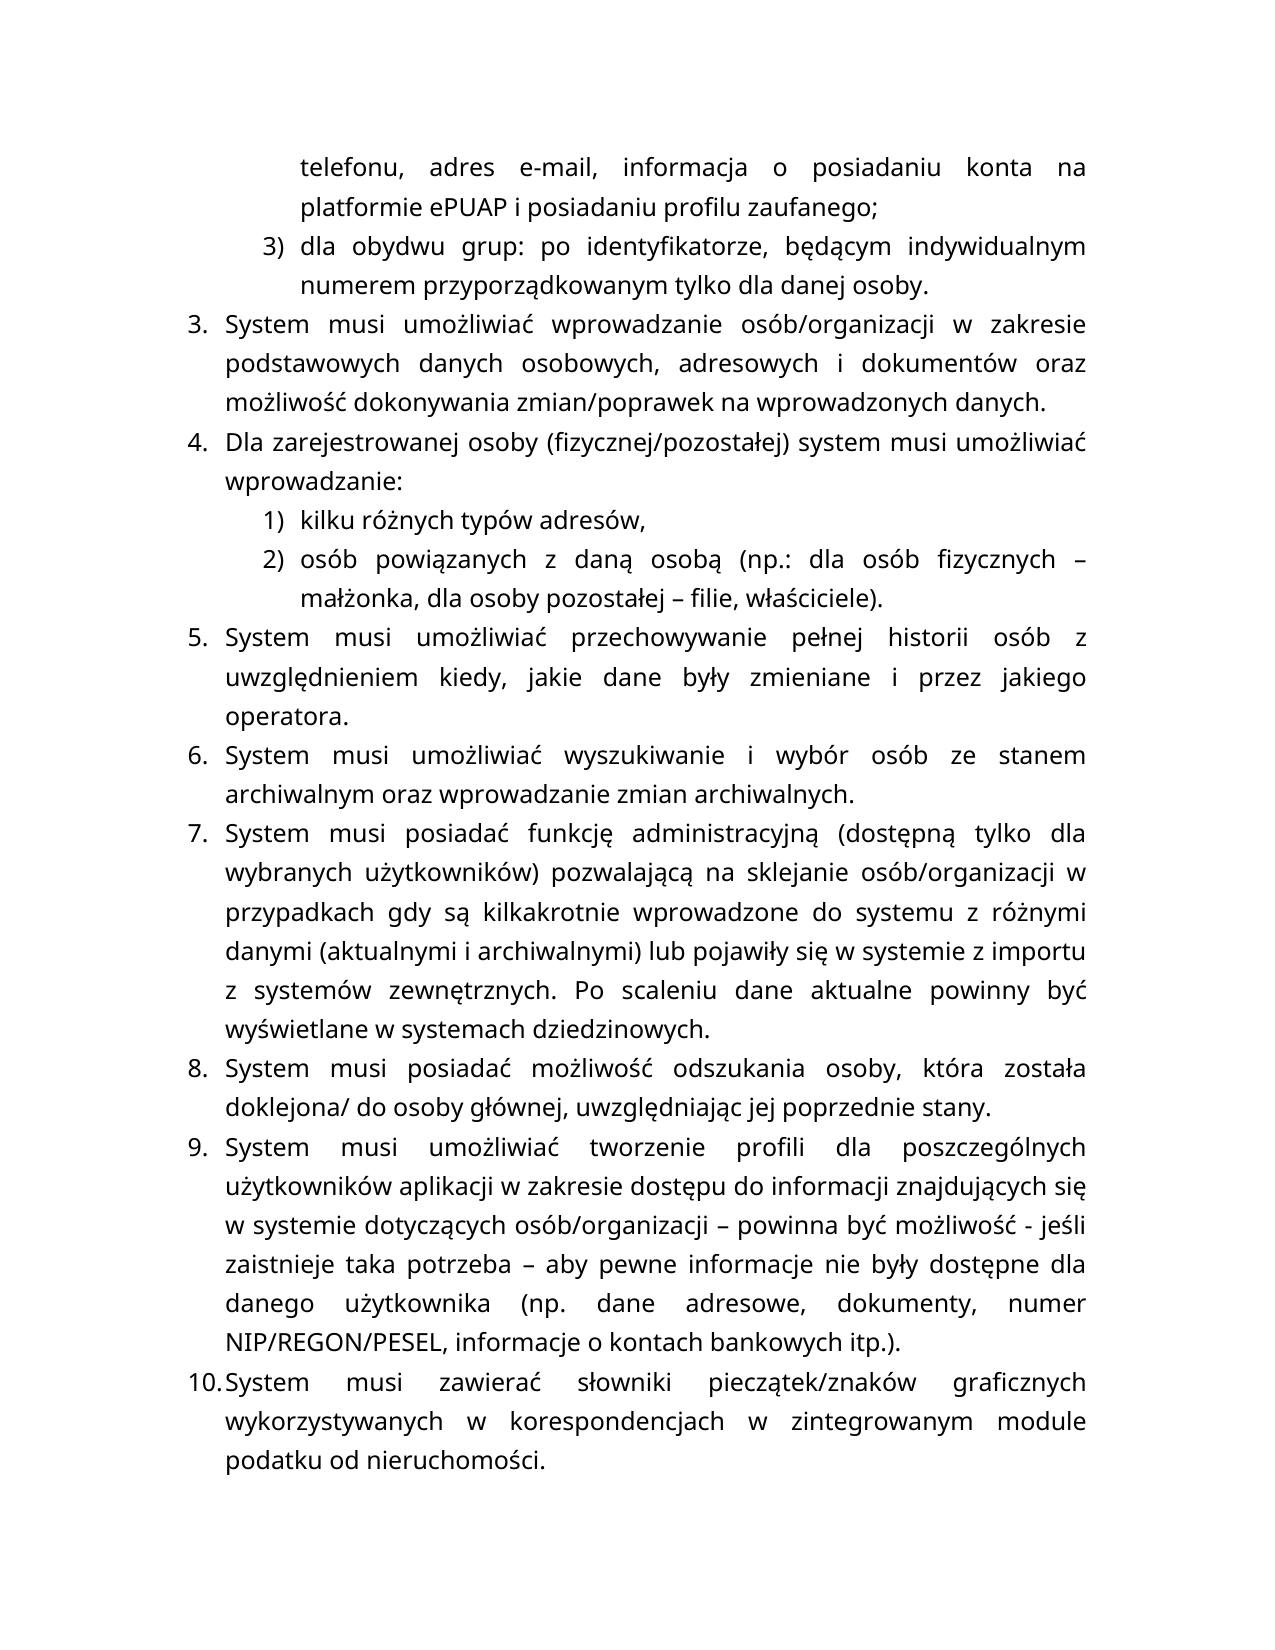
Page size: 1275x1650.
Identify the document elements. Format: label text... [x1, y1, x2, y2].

list System musi umożliwiać wyszukiwanie i wybór osób ze stanem archiwalnym oraz wprowadzanie zmian archiwalnych. [187, 737, 1087, 811]
list System musi umożliwiać wprowadzanie osób/organizacji w zakresie podstawowych danych osobowych, adresowych i dokumentów oraz możliwość dokonywania zmian/poprawek na wprowadzonych danych. [187, 307, 1087, 419]
list System musi posiadać możliwość odszukania osoby, która została doklejona/ do osoby głównej, uwzględniając jej poprzednie stany. [187, 1051, 1087, 1124]
list dla obydwu grup: po identyfikatorze, będącym indywidualnym numerem przyporządkowanym tylko dla danej osoby. [262, 228, 1087, 302]
list System musi umożliwiać przechowywanie pełnej historii osób z uwzględnieniem kiedy, jakie dane były zmieniane i przez jakiego operatora. [187, 620, 1087, 732]
list osób powiązanych z daną osobą (np.: dla osób fizycznych – małżonka, dla osoby pozostałej – filie, właściciele). [262, 542, 1087, 615]
list System musi posiadać funkcję administracyjną (dostępną tylko dla wybranych użytkowników) pozwalającą na sklejanie osób/organizacji w przypadkach gdy są kilkakrotnie wprowadzone do systemu z różnymi danymi (aktualnymi i archiwalnymi) lub pojawiły się w systemie z importu z systemów zewnętrznych. Po scaleniu dane aktualne powinny być wyświetlane w systemach dziedzinowych. [187, 816, 1087, 1046]
list kilku różnych typów adresów, [262, 502, 1087, 537]
list System musi zawierać słowniki pieczątek/znaków graficznych wykorzystywanych w korespondencjach w zintegrowanym module podatku od nieruchomości. [187, 1364, 1087, 1477]
list Dla zarejestrowanej osoby (fizycznej/pozostałej) system musi umożliwiać wprowadzanie: [187, 424, 1087, 497]
list System musi umożliwiać tworzenie profili dla poszczególnych użytkowników aplikacji w zakresie dostępu do informacji znajdujących się w systemie dotyczących osób/organizacji – powinna być możliwość - jeśli zaistnieje taka potrzeba – aby pewne informacje nie były dostępne dla danego użytkownika (np. dane adresowe, dokumenty, numer NIP/REGON/PESEL, informacje o kontach bankowych itp.). [187, 1129, 1087, 1359]
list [262, 150, 1087, 223]
